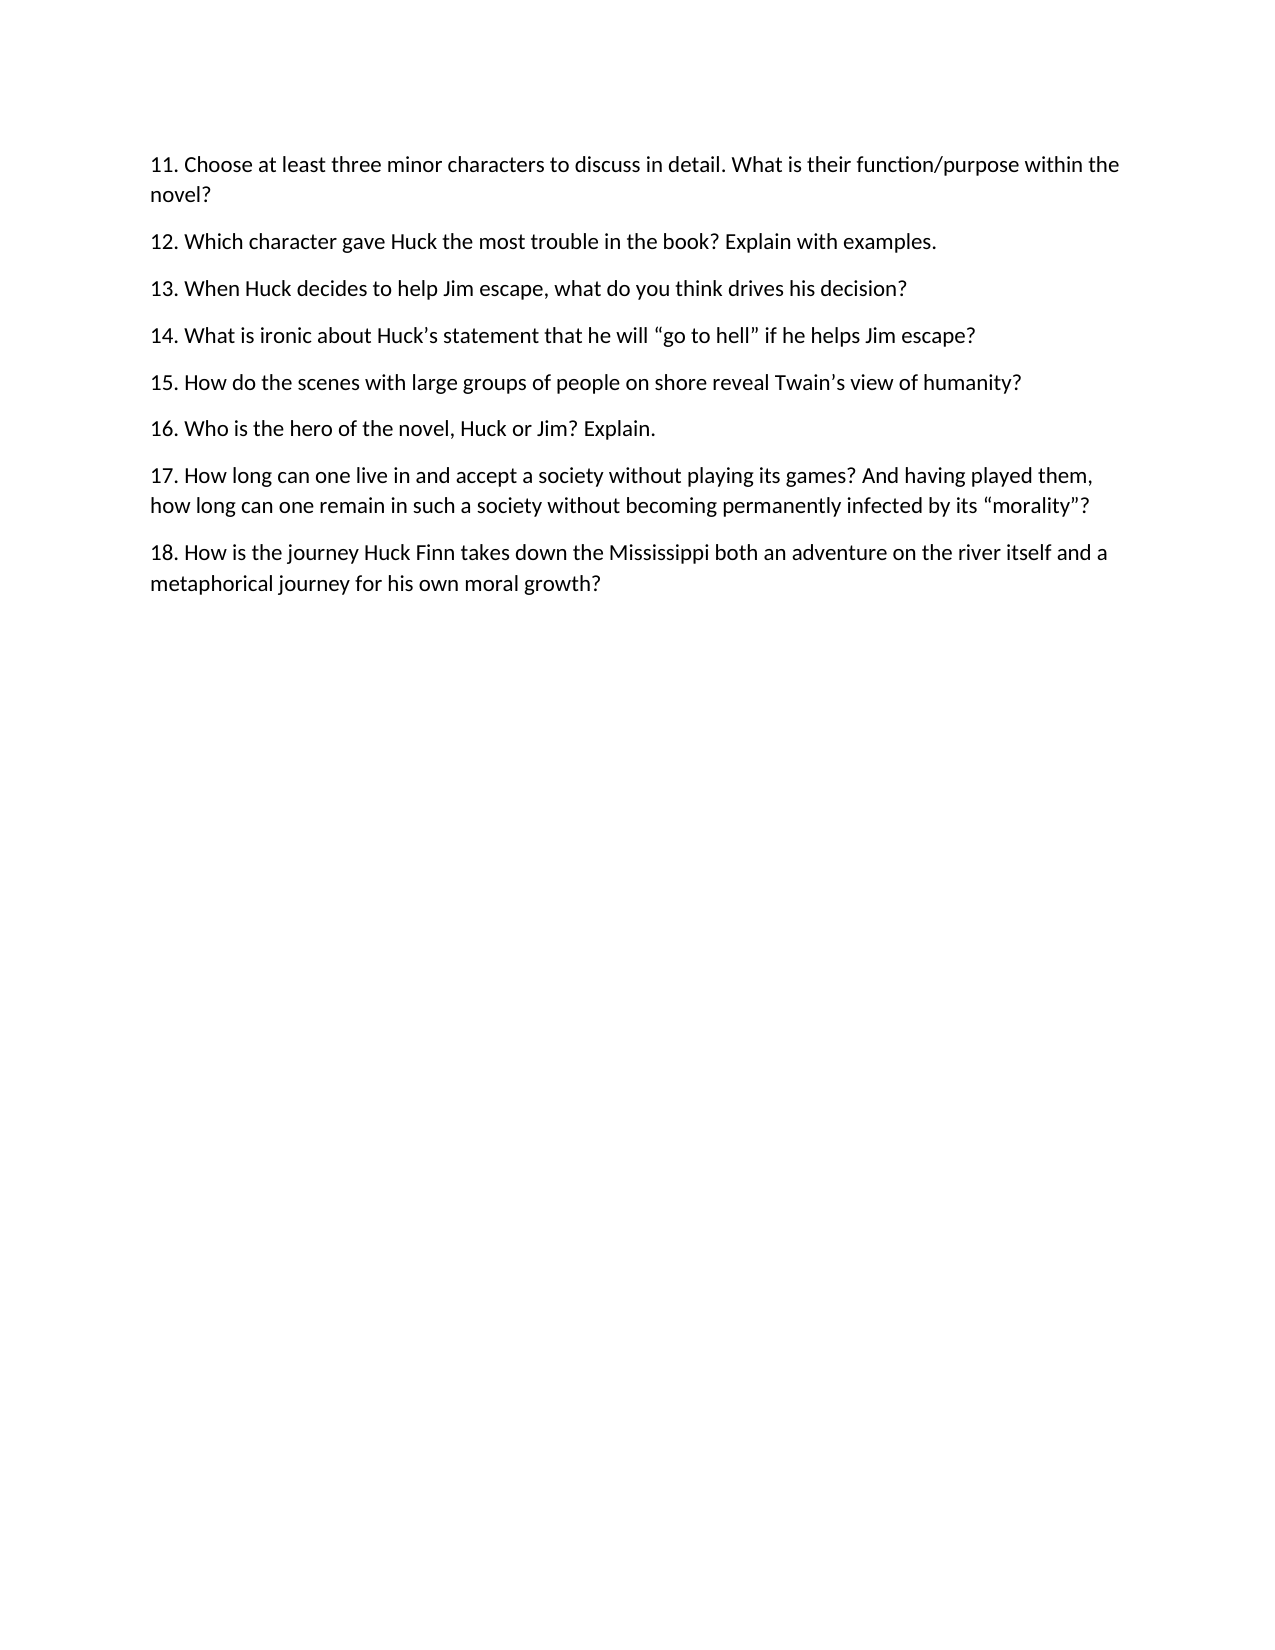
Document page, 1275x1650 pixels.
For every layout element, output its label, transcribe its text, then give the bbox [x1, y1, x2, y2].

text 15. How do the scenes with large groups of people on shore reveal Twain’s view of humanity? [150, 368, 1125, 396]
text 17. How long can one live in and accept a society without playing its games? And having played them, how long can one remain in such a society without becoming permanently infected by its “morality”? [150, 461, 1125, 520]
text 16. Who is the hero of the novel, Huck or Jim? Explain. [150, 414, 1125, 443]
text 14. What is ironic about Huck’s statement that he will “go to hell” if he helps Jim escape? [150, 321, 1125, 349]
text 11. Choose at least three minor characters to discuss in detail. What is their function/purpose within the novel? [150, 150, 1125, 208]
text 18. How is the journey Huck Finn takes down the Mississippi both an adventure on the river itself and a metaphorical journey for his own moral growth? [150, 538, 1125, 597]
text 12. Which character gave Huck the most trouble in the book? Explain with examples. [150, 227, 1125, 255]
text 13. When Huck decides to help Jim escape, what do you think drives his decision? [150, 274, 1125, 302]
